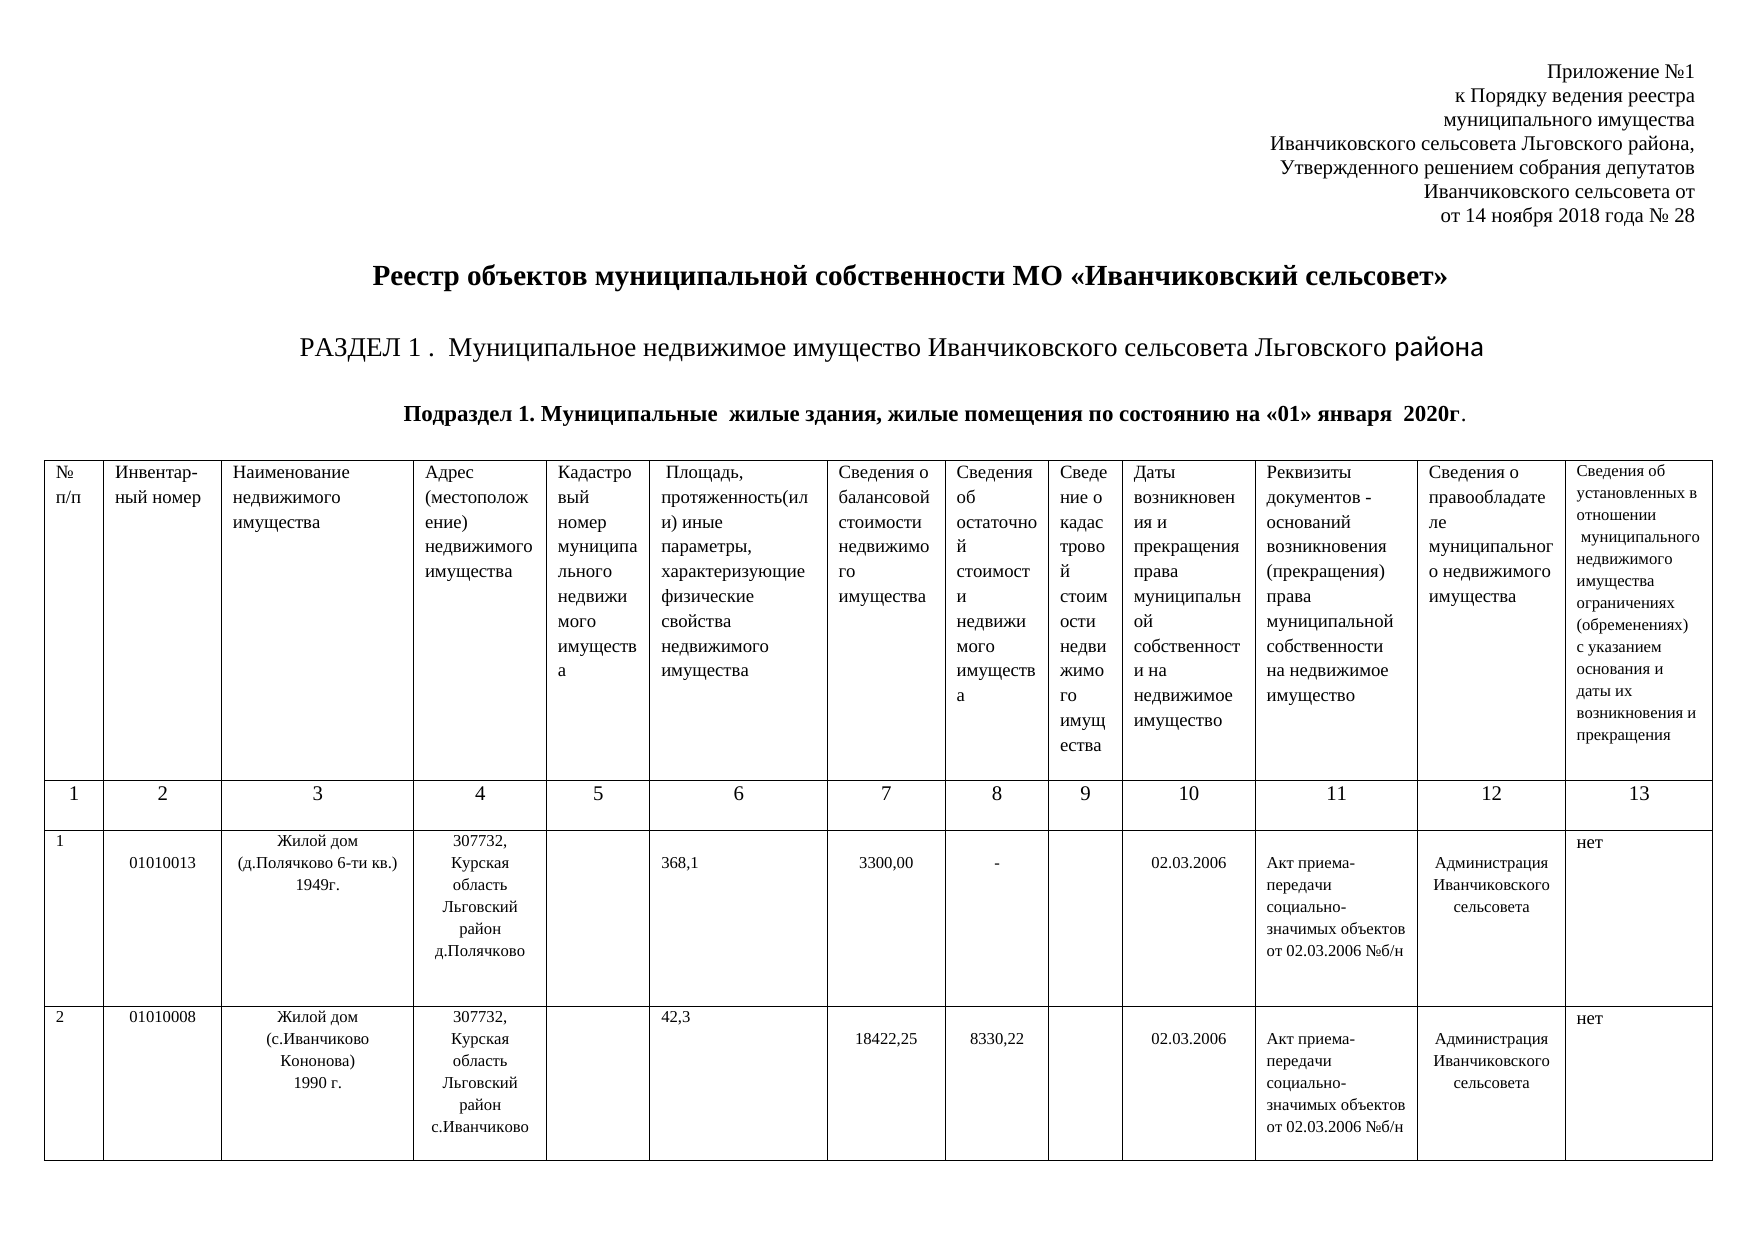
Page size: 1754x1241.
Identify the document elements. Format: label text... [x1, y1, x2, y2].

title Иванчиковского сельсовета от [89, 179, 1695, 203]
table_cell 02.03.2006 [1123, 1007, 1255, 1160]
table_cell 8 [946, 781, 1048, 830]
table_cell 6 [650, 781, 827, 830]
table_header Сведения о балансовой стоимости недвижимого имущества [828, 461, 945, 780]
table_header Сведение о кадастровой стоимости недвижимого имущества [1049, 461, 1122, 780]
title муниципального имущества [89, 107, 1695, 131]
table_cell 2 [45, 1007, 103, 1160]
title к Порядку ведения реестра [89, 83, 1695, 107]
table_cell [1256, 1007, 1417, 1160]
table_cell [1049, 831, 1122, 1006]
table_cell 02.03.2006 [1123, 831, 1255, 1006]
table_cell 12 [1418, 781, 1565, 830]
table_cell Акт приема-передачи социально-значимых объектов от 02.03.2006 №б/н [1256, 831, 1417, 1006]
table_cell 4 [414, 781, 546, 830]
table_cell [547, 831, 649, 1006]
table_cell 01010008 [104, 1007, 221, 1160]
table_cell 7 [828, 781, 945, 830]
table_header Даты возникновения и прекращения права муниципальной собственности на недвижимое имущество [1123, 461, 1255, 780]
table_cell Жилой дом (д.Полячково 6-ти кв.) 1949г. [222, 831, 413, 1006]
table_cell 9 [1049, 781, 1122, 830]
table_header Площадь, протяженность(или) иные параметры, характеризующие физические свойства недвижимого имущества [650, 461, 827, 780]
table_cell 18422,25 [828, 1007, 945, 1160]
table_cell 10 [1123, 781, 1255, 830]
table_cell 5 [547, 781, 649, 830]
table_cell [547, 1007, 649, 1160]
table_header Наименование недвижимого имущества [222, 461, 413, 780]
table_header Сведения об установленных в отношении муниципального недвижимого имущества ограничениях (обременениях) с указанием основания и даты их возникновения и прекращения [1566, 461, 1712, 780]
title Приложение №1 [89, 59, 1695, 83]
table_cell Администрация Иванчиковского сельсовета [1418, 831, 1565, 1006]
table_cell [414, 1007, 546, 1160]
text Реестр объектов муниципальной собственности МО «Иванчиковский сельсовет» [126, 258, 1695, 291]
table_cell 01010013 [104, 831, 221, 1006]
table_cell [1418, 1007, 1565, 1160]
table_header Сведения о правообладателе муниципального недвижимого имущества [1418, 461, 1565, 780]
text Подраздел 1. Муниципальные жилые здания, жилые помещения по состоянию на «01» января 2020г. [89, 399, 1695, 426]
table_cell 307732, Курская область Льговский район д.Полячково [414, 831, 546, 1006]
table_cell 11 [1256, 781, 1417, 830]
table_header Сведения об остаточной стоимости недвижимого имущества [946, 461, 1048, 780]
table_cell 42,3 [650, 1007, 827, 1160]
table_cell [222, 1007, 413, 1160]
table_header Адрес (местоположение) недвижимого имущества [414, 461, 546, 780]
table_cell 1 [45, 831, 103, 1006]
table_header Реквизиты документов - оснований возникновения (прекращения) права муниципальной собственности на недвижимое имущество [1256, 461, 1417, 780]
table_cell - [946, 831, 1048, 1006]
title от 14 ноября 2018 года № 28 [89, 203, 1695, 227]
table_header Кадастровый номер муниципального недвижимого имущества [547, 461, 649, 780]
text РАЗДЕЛ 1 . Муниципальное недвижимое имущество Иванчиковского сельсовета Льговского района [89, 328, 1695, 364]
table_cell 368,1 [650, 831, 827, 1006]
table_header № п/п [45, 461, 103, 780]
table_cell 3 [222, 781, 413, 830]
table_cell 3300,00 [828, 831, 945, 1006]
title Иванчиковского сельсовета Льговского района, [89, 131, 1695, 155]
table_cell 2 [104, 781, 221, 830]
table_cell 1 [45, 781, 103, 830]
table_cell нет [1566, 831, 1712, 1006]
table_cell нет [1566, 1007, 1712, 1160]
table_cell 8330,22 [946, 1007, 1048, 1160]
table_cell [1049, 1007, 1122, 1160]
title Утвержденного решением собрания депутатов [89, 155, 1695, 179]
table_header Инвентар-ный номер [104, 461, 221, 780]
table_cell 13 [1566, 781, 1712, 830]
